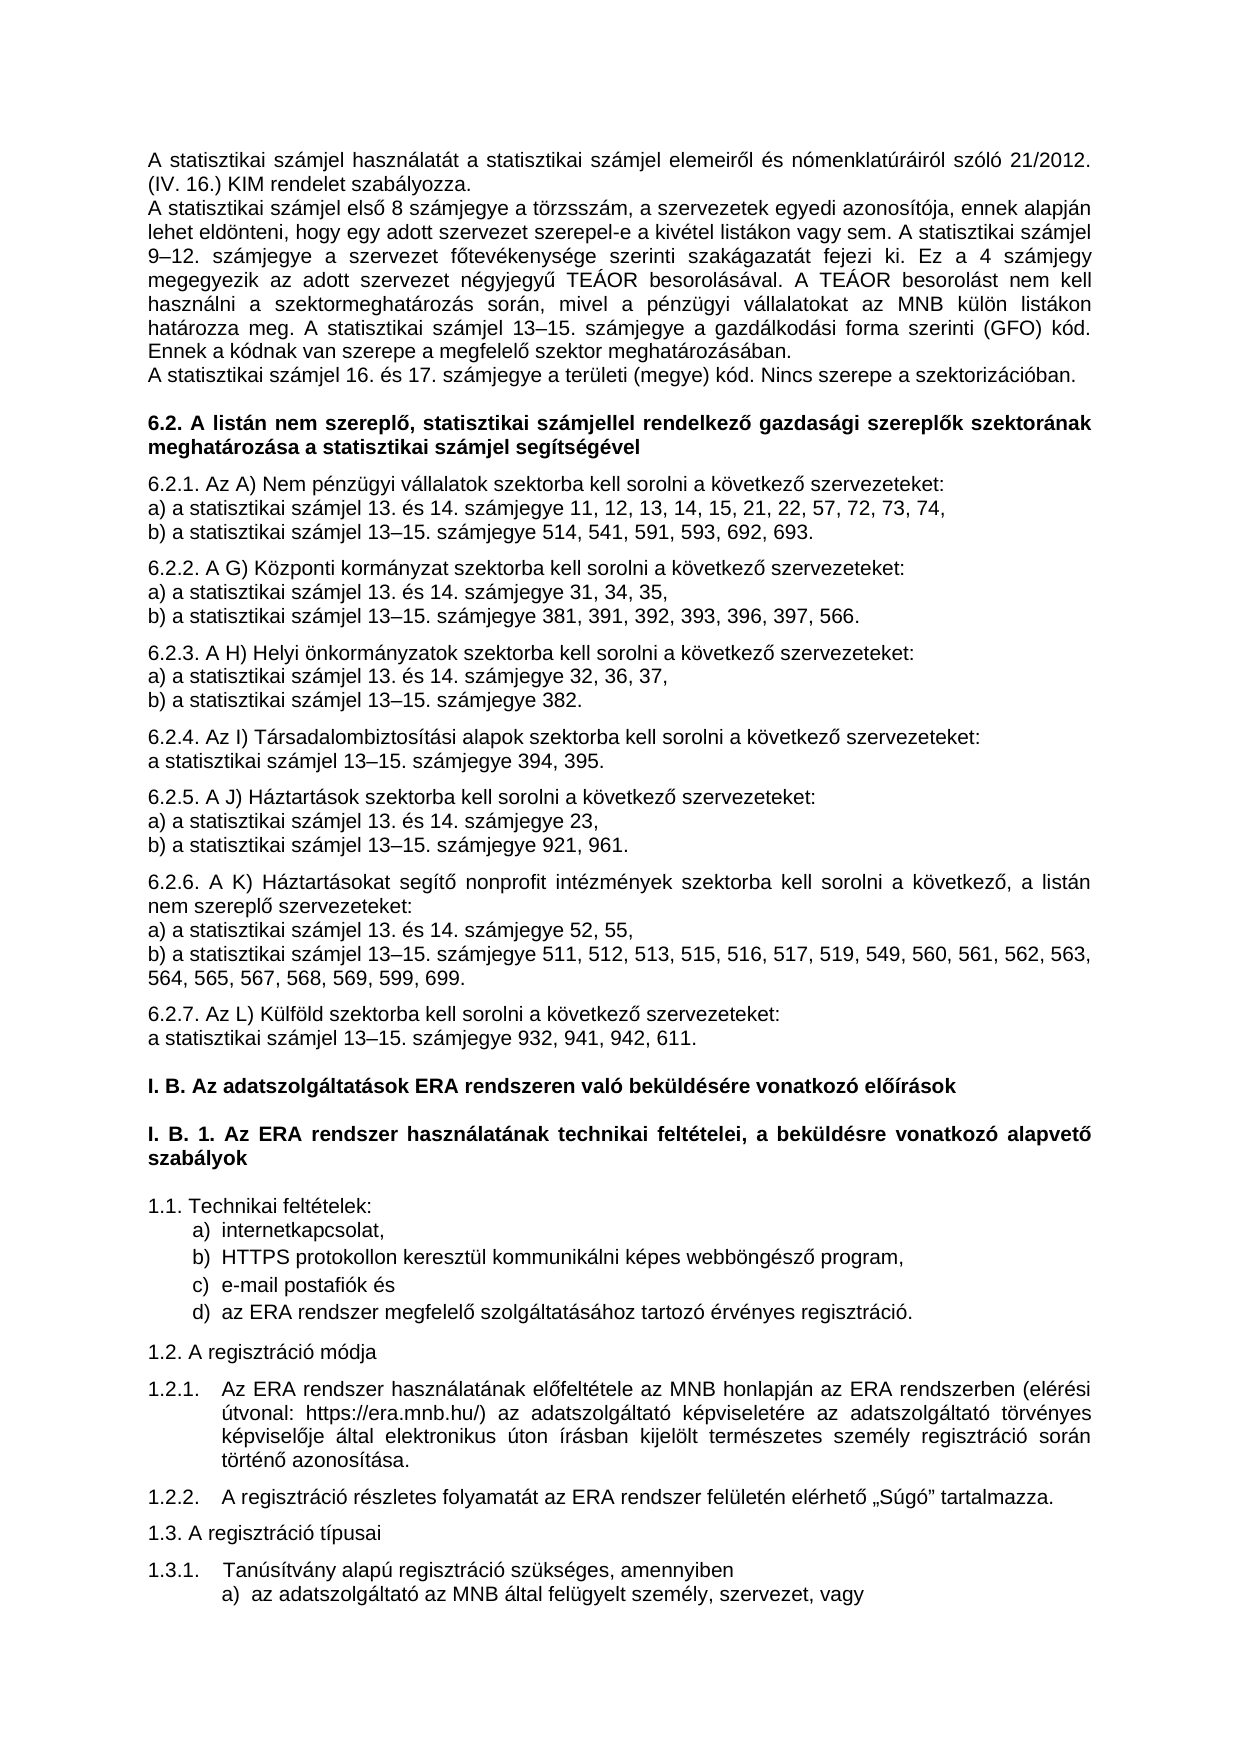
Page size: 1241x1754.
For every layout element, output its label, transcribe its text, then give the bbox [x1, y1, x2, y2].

list internetkapcsolat, [192, 1217, 1093, 1241]
text 1.1. Technikai feltételek: [148, 1193, 1093, 1217]
text a) a statisztikai számjel 13. és 14. számjegye 52, 55, [148, 917, 1093, 941]
text a) a statisztikai számjel 13. és 14. számjegye 31, 34, 35, [148, 580, 1093, 604]
text 6.2.5. A J) Háztartások szektorba kell sorolni a következő szervezeteket: [148, 785, 1093, 809]
text a) a statisztikai számjel 13. és 14. számjegye 11, 12, 13, 14, 15, 21, 22, 57, 72, 73, 74, [148, 496, 1093, 519]
list az ERA rendszer megfelelő szolgáltatásához tartozó érvényes regisztráció. [192, 1300, 1093, 1324]
text 1.2. A regisztráció módja [148, 1340, 1093, 1364]
list HTTPS protokollon keresztül kommunikálni képes webböngésző program, [192, 1245, 1093, 1269]
text 6.2.1. Az A) Nem pénzügyi vállalatok szektorba kell sorolni a következő szervezeteket: [148, 472, 1093, 496]
text b) a statisztikai számjel 13–15. számjegye 382. [148, 688, 1093, 712]
text b) a statisztikai számjel 13–15. számjegye 381, 391, 392, 393, 396, 397, 566. [148, 604, 1093, 628]
text a statisztikai számjel 13–15. számjegye 394, 395. [148, 749, 1093, 773]
text 6.2.7. Az L) Külföld szektorba kell sorolni a következő szervezeteket: [148, 1002, 1093, 1026]
text A statisztikai számjel használatát a statisztikai számjel elemeiről és nómenklatúráiról szóló 21/2012. (IV. 16.) KIM rendelet szabályozza. [148, 148, 1093, 196]
text a) a statisztikai számjel 13. és 14. számjegye 32, 36, 37, [148, 664, 1093, 688]
text b) a statisztikai számjel 13–15. számjegye 511, 512, 513, 515, 516, 517, 519, 549, 560, 561, 562, 563, 564, 565, 567, 568, 569, 599, 699. [148, 941, 1093, 989]
text 6.2.2. A G) Központi kormányzat szektorba kell sorolni a következő szervezeteket: [148, 556, 1093, 580]
text 6.2. A listán nem szereplő, statisztikai számjellel rendelkező gazdasági szereplők szektorának meghatározása a statisztikai számjel segítségével [148, 411, 1093, 459]
text a statisztikai számjel 13–15. számjegye 932, 941, 942, 611. [148, 1026, 1093, 1050]
text a) az adatszolgáltató az MNB által felügyelt személy, szervezet, vagy [221, 1582, 1093, 1606]
text b) a statisztikai számjel 13–15. számjegye 921, 961. [148, 833, 1093, 857]
text 1.2.1. Az ERA rendszer használatának előfeltétele az MNB honlapján az ERA rendszerben (elérési útvonal: https://era.mnb.hu/) az adatszolgáltató képviseletére az adatszolgáltató törvényes képviselője által elektronikus úton írásban kijelölt természetes személy regisztráció során történő azonosítása. [148, 1376, 1093, 1472]
text A statisztikai számjel 16. és 17. számjegye a területi (megye) kód. Nincs szerepe a szektorizációban. [148, 363, 1093, 387]
text a) a statisztikai számjel 13. és 14. számjegye 23, [148, 809, 1093, 833]
text 1.2.2. A regisztráció részletes folyamatát az ERA rendszer felületén elérhető „Súgó” tartalmazza. [148, 1485, 1093, 1509]
text I. B. 1. Az ERA rendszer használatának technikai feltételei, a beküldésre vonatkozó alapvető szabályok [148, 1122, 1093, 1169]
text 1.3.1. Tanúsítvány alapú regisztráció szükséges, amennyiben [148, 1558, 1093, 1582]
text 6.2.3. A H) Helyi önkormányzatok szektorba kell sorolni a következő szervezeteket: [148, 640, 1093, 664]
list e-mail postafiók és [192, 1272, 1093, 1296]
text 6.2.6. A K) Háztartásokat segítő nonprofit intézmények szektorba kell sorolni a következő, a listán nem szereplő szervezeteket: [148, 869, 1093, 917]
text 6.2.4. Az I) Társadalombiztosítási alapok szektorba kell sorolni a következő szervezeteket: [148, 725, 1093, 749]
text I. B. Az adatszolgáltatások ERA rendszeren való beküldésére vonatkozó előírások [148, 1074, 1093, 1098]
text 1.3. A regisztráció típusai [148, 1521, 1093, 1545]
text b) a statisztikai számjel 13–15. számjegye 514, 541, 591, 593, 692, 693. [148, 519, 1093, 543]
text A statisztikai számjel első 8 számjegye a törzsszám, a szervezetek egyedi azonosítója, ennek alapján lehet eldönteni, hogy egy adott szervezet szerepel-e a kivétel listákon vagy sem. A statisztikai számjel 9–12. számjegye a szervezet főtevékenysége szerinti szakágazatát fejezi ki. Ez a 4 számjegy megegyezik az adott szervezet négyjegyű TEÁOR besorolásával. A TEÁOR besorolást nem kell használni a szektormeghatározás során, mivel a pénzügyi vállalatokat az MNB külön listákon határozza meg. A statisztikai számjel 13–15. számjegye a gazdálkodási forma szerinti (GFO) kód. Ennek a kódnak van szerepe a megfelelő szektor meghatározásában. [148, 196, 1093, 363]
